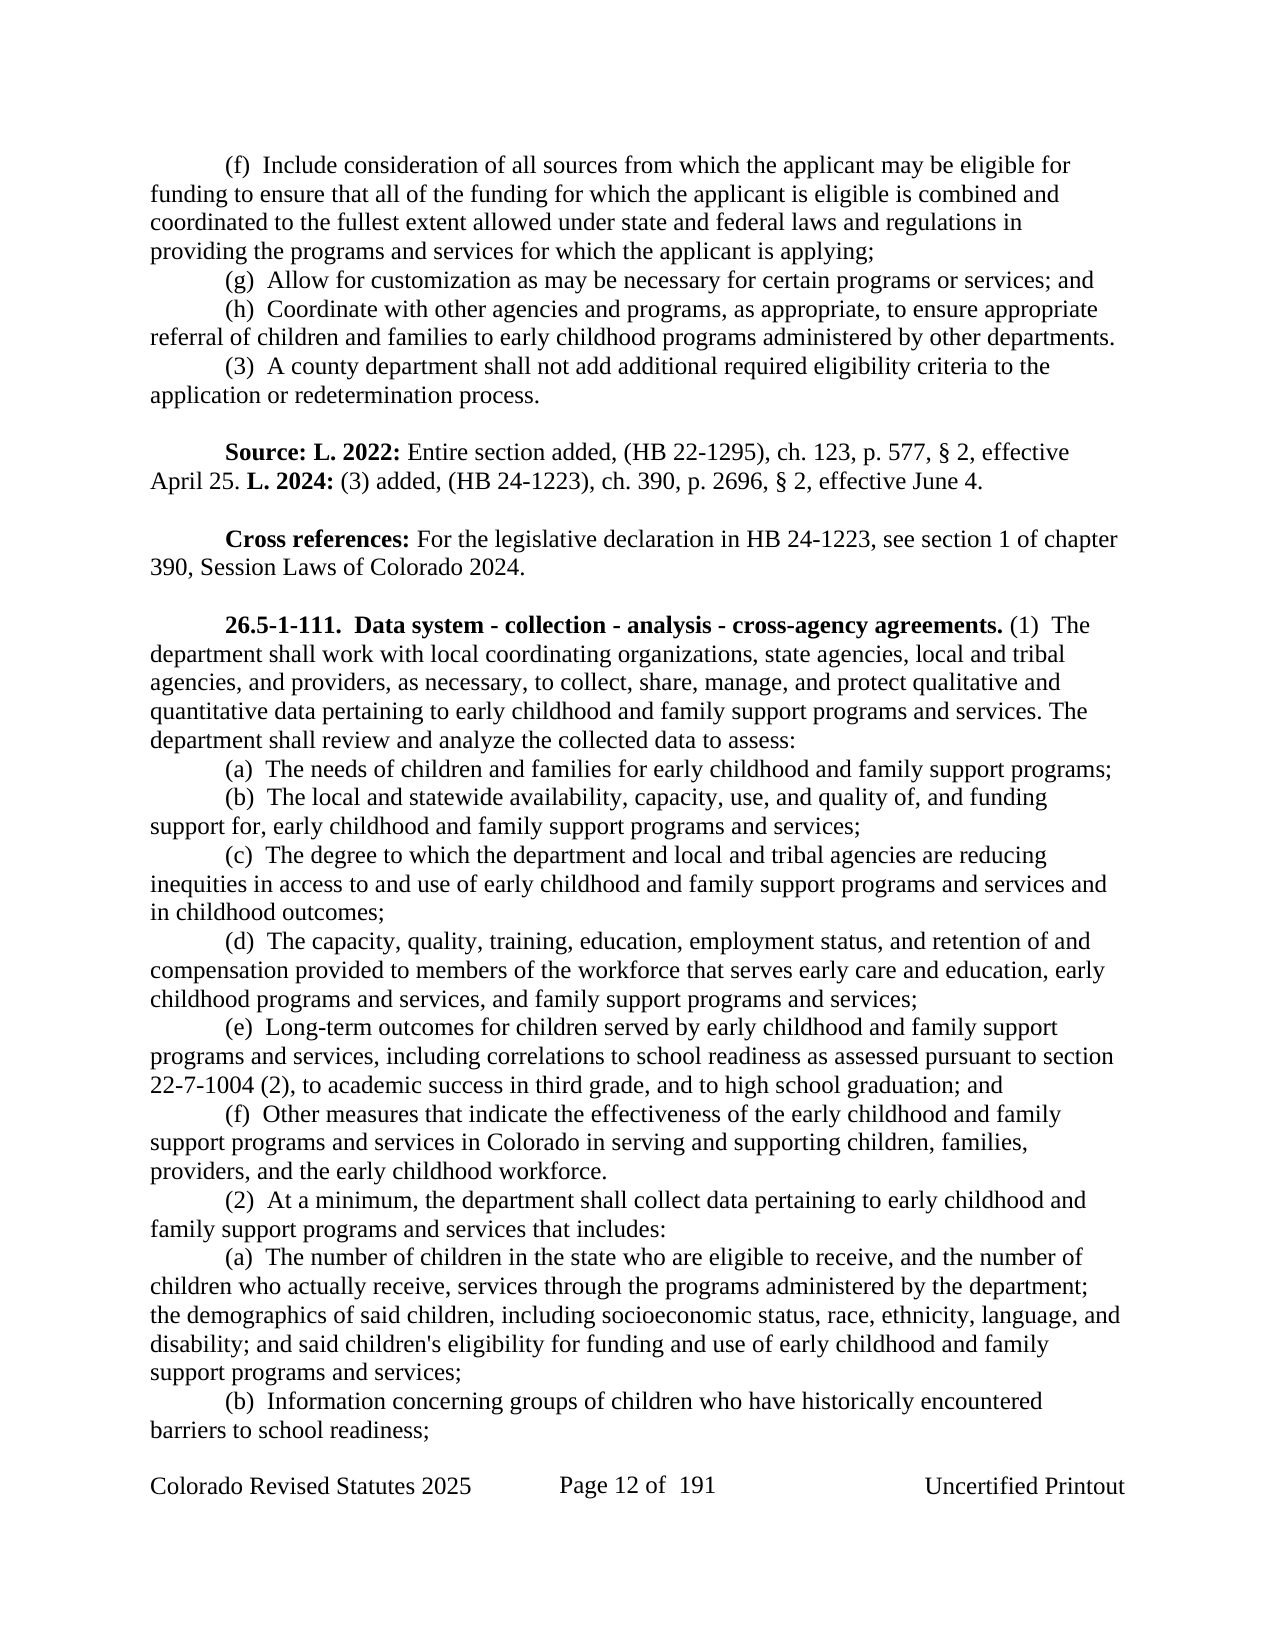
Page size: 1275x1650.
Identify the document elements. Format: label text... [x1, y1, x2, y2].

text (a) The number of children in the state who are eligible to receive, and the number of children who actually receive, services through the programs administered by the department; the demographics of said children, including socioeconomic status, race, ethnicity, language, and disability; and said children's eligibility for funding and use of early childhood and family support programs and services; [150, 1242, 1125, 1386]
text (c) The degree to which the department and local and tribal agencies are reducing inequities in access to and use of early childhood and family support programs and services and in childhood outcomes; [150, 840, 1125, 926]
text (e) Long-term outcomes for children served by early childhood and family support programs and services, including correlations to school readiness as assessed pursuant to section 22-7-1004 (2), to academic success in third grade, and to high school graduation; and [150, 1012, 1125, 1099]
text Cross references: For the legislative declaration in HB 24-1223, see section 1 of chapter 390, Session Laws of Colorado 2024. [150, 524, 1125, 581]
text Source: L. 2022: Entire section added, (HB 22-1295), ch. 123, p. 577, § 2, effective April 25. L. 2024: (3) added, (HB 24-1223), ch. 390, p. 2696, § 2, effective June 4. [150, 437, 1125, 495]
text (b) Information concerning groups of children who have historically encountered barriers to school readiness; [150, 1386, 1125, 1444]
text (h) Coordinate with other agencies and programs, as appropriate, to ensure appropriate referral of children and families to early childhood programs administered by other departments. [150, 294, 1125, 351]
text (d) The capacity, quality, training, education, employment status, and retention of and compensation provided to members of the workforce that serves early care and education, early childhood programs and services, and family support programs and services; [150, 926, 1125, 1012]
text 26.5-1-111. Data system - collection - analysis - cross-agency agreements. (1) The department shall work with local coordinating organizations, state agencies, local and tribal agencies, and providers, as necessary, to collect, share, manage, and protect qualitative and quantitative data pertaining to early childhood and family support programs and services. The department shall review and analyze the collected data to assess: [150, 610, 1125, 754]
text (f) Other measures that indicate the effectiveness of the early childhood and family support programs and services in Colorado in serving and supporting children, families, providers, and the early childhood workforce. [150, 1099, 1125, 1185]
text (2) At a minimum, the department shall collect data pertaining to early childhood and family support programs and services that includes: [150, 1185, 1125, 1242]
text (f) Include consideration of all sources from which the applicant may be eligible for funding to ensure that all of the funding for which the applicant is eligible is combined and coordinated to the fullest extent allowed under state and federal laws and regulations in providing the programs and services for which the applicant is applying; [150, 150, 1125, 265]
text (3) A county department shall not add additional required eligibility criteria to the application or redetermination process. [150, 351, 1125, 409]
text (a) The needs of children and families for early childhood and family support programs; [150, 754, 1125, 782]
text (b) The local and statewide availability, capacity, use, and quality of, and funding support for, early childhood and family support programs and services; [150, 782, 1125, 840]
text (g) Allow for customization as may be necessary for certain programs or services; and [150, 265, 1125, 294]
